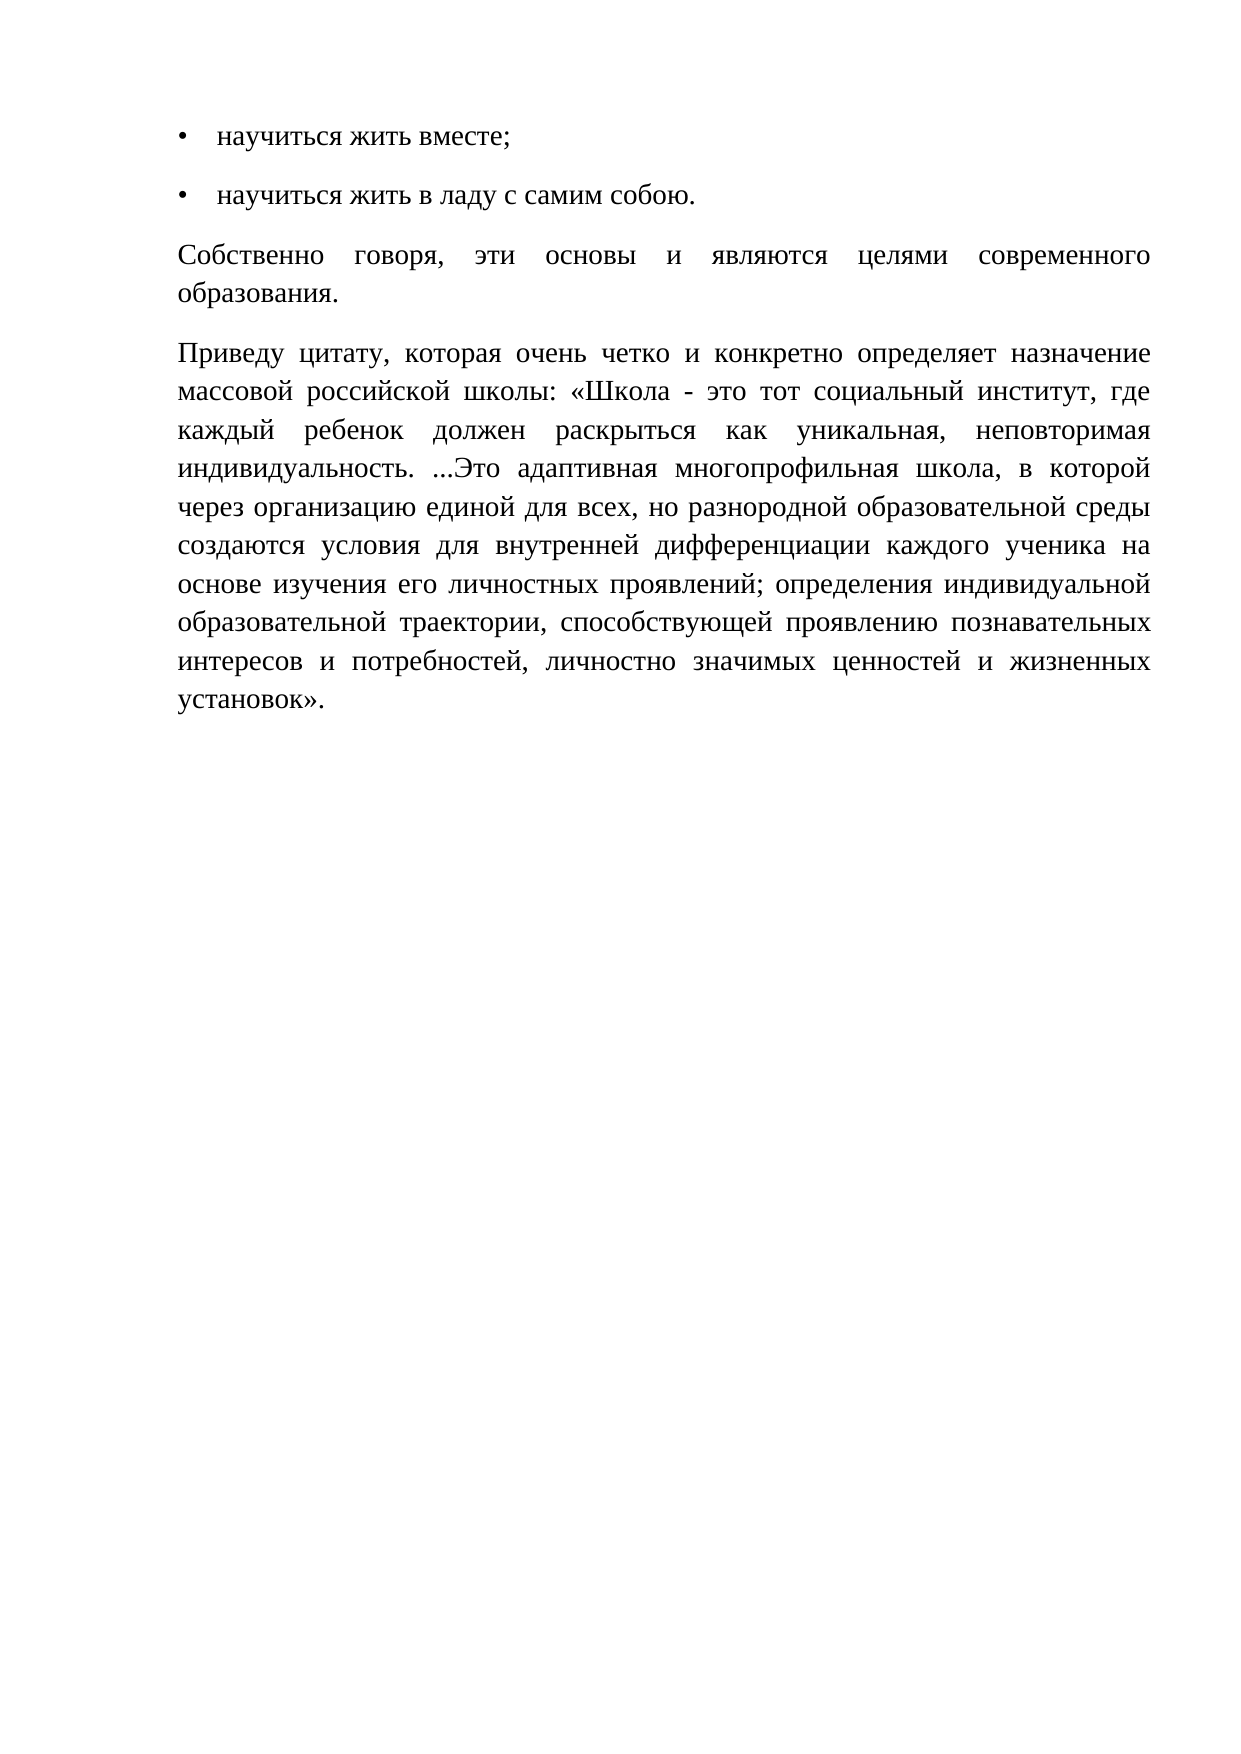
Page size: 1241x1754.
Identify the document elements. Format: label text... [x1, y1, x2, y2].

text • научиться жить в ладу с самим собою. [177, 177, 1152, 211]
text Приведу цитату, которая очень четко и конкретно определяет назначение массовой российской школы: «Школа - это тот социальный институт, где каждый ребенок должен раскрыться как уникальная, неповторимая индивидуальность. ...Это адаптивная многопрофильная школа, в которой через организацию единой для всех, но разнородной образовательной среды создаются условия для внутренней дифференциации каждого ученика на основе изучения его личностных проявлений; определения индивидуальной образовательной траектории, способствующей проявлению познавательных интересов и потребностей, личностно значимых ценностей и жизненных установок». [177, 335, 1152, 715]
text Собственно говоря, эти основы и являются целями современного образования. [177, 237, 1152, 309]
text • научиться жить вместе; [177, 118, 1152, 152]
